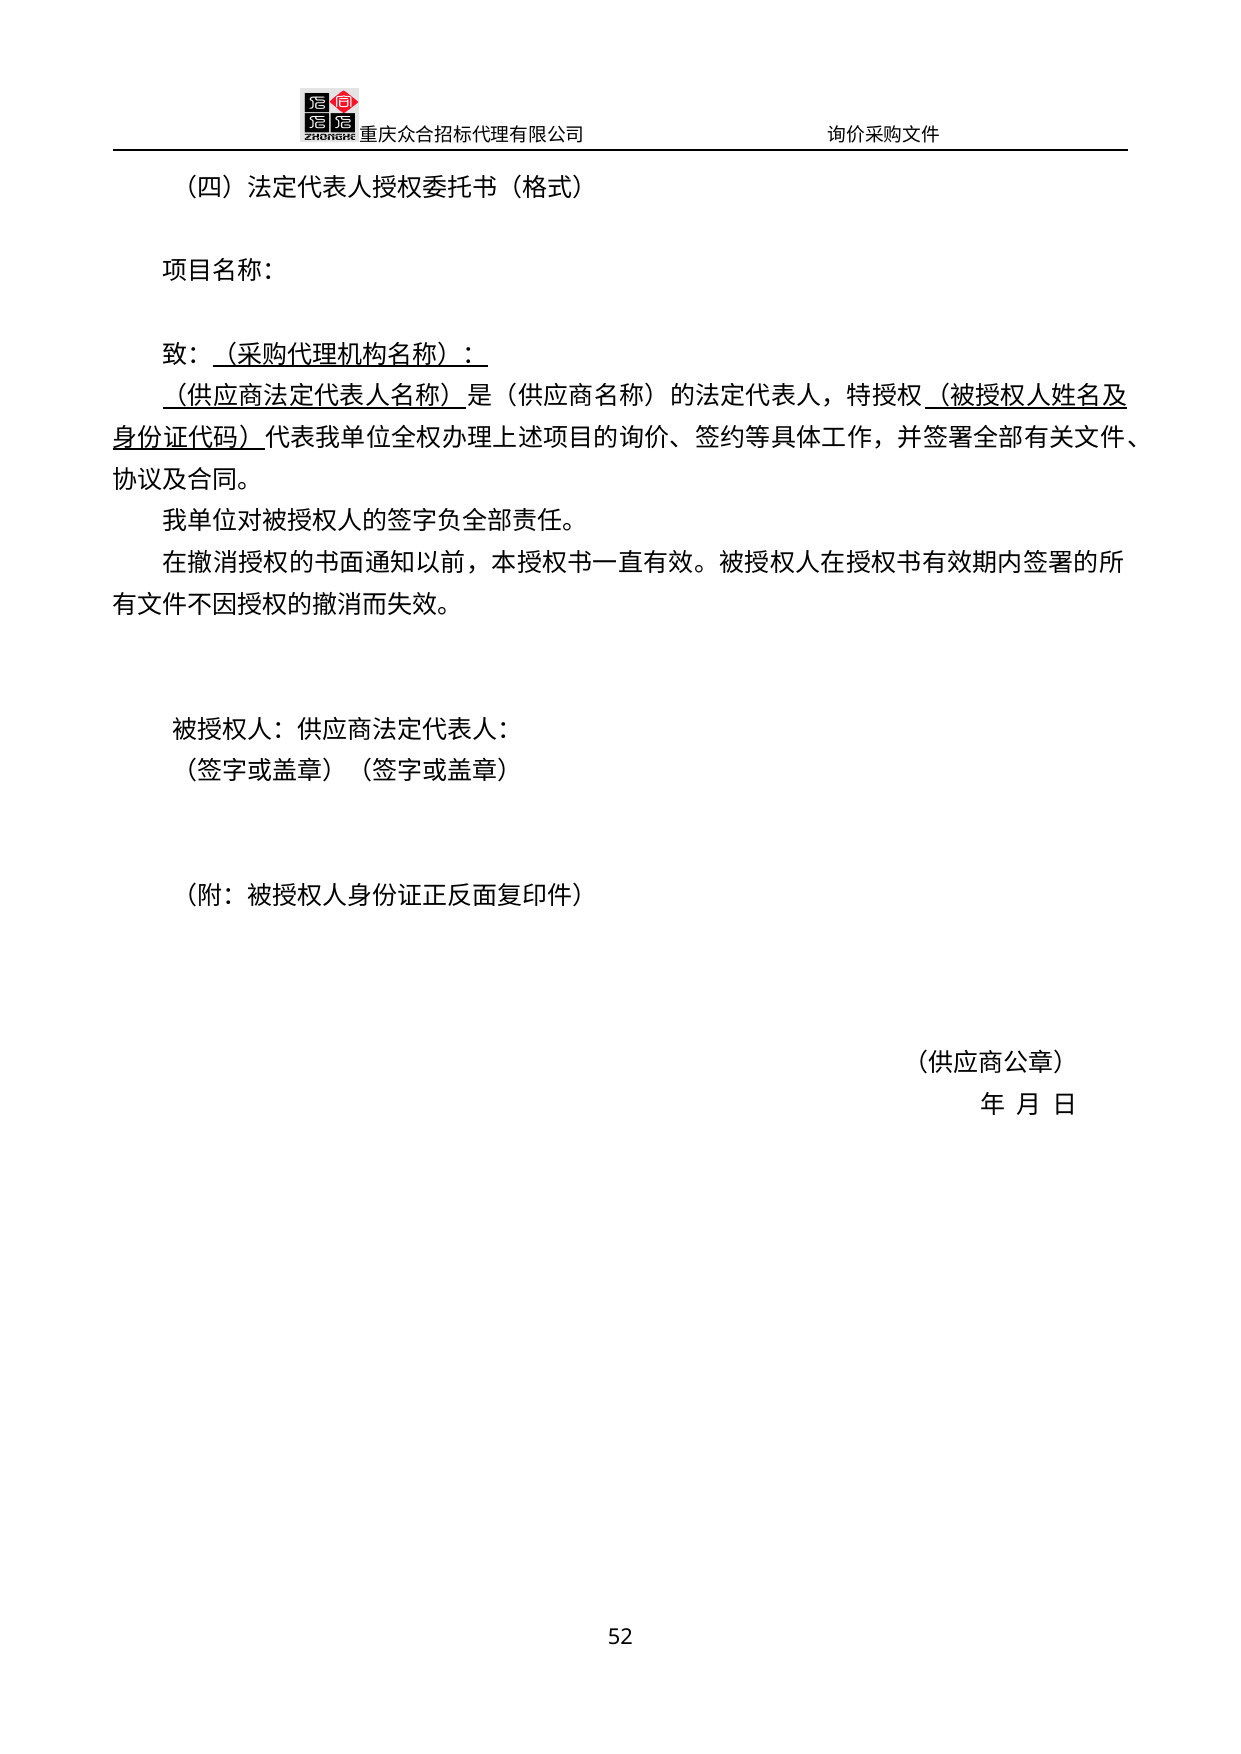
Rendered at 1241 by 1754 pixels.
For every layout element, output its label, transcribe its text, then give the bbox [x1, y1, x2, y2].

text （供应商法定代表人名称）是（供应商名称）的法定代表人，特授权（被授权人姓名及身份证代码）代表我单位全权办理上述项目的询价、签约等具体工作，并签署全部有关文件、协议及合同。 [112, 371, 1128, 496]
text 年 月 日 [112, 1080, 1078, 1121]
text 致：（采购代理机构名称）： [112, 330, 1128, 371]
text 我单位对被授权人的签字负全部责任。 [112, 496, 1128, 538]
text （四）法定代表人授权委托书（格式） [112, 163, 1128, 205]
text 在撤消授权的书面通知以前，本授权书一直有效。被授权人在授权书有效期内签署的所有文件不因授权的撤消而失效。 [112, 538, 1128, 621]
text （供应商公章） [112, 1038, 1078, 1080]
text 项目名称： [112, 246, 1128, 288]
text （签字或盖章）（签字或盖章） [112, 746, 1128, 788]
text 被授权人：供应商法定代表人： [112, 705, 1128, 746]
text （附：被授权人身份证正反面复印件） [112, 871, 1128, 913]
picture [300, 88, 360, 142]
